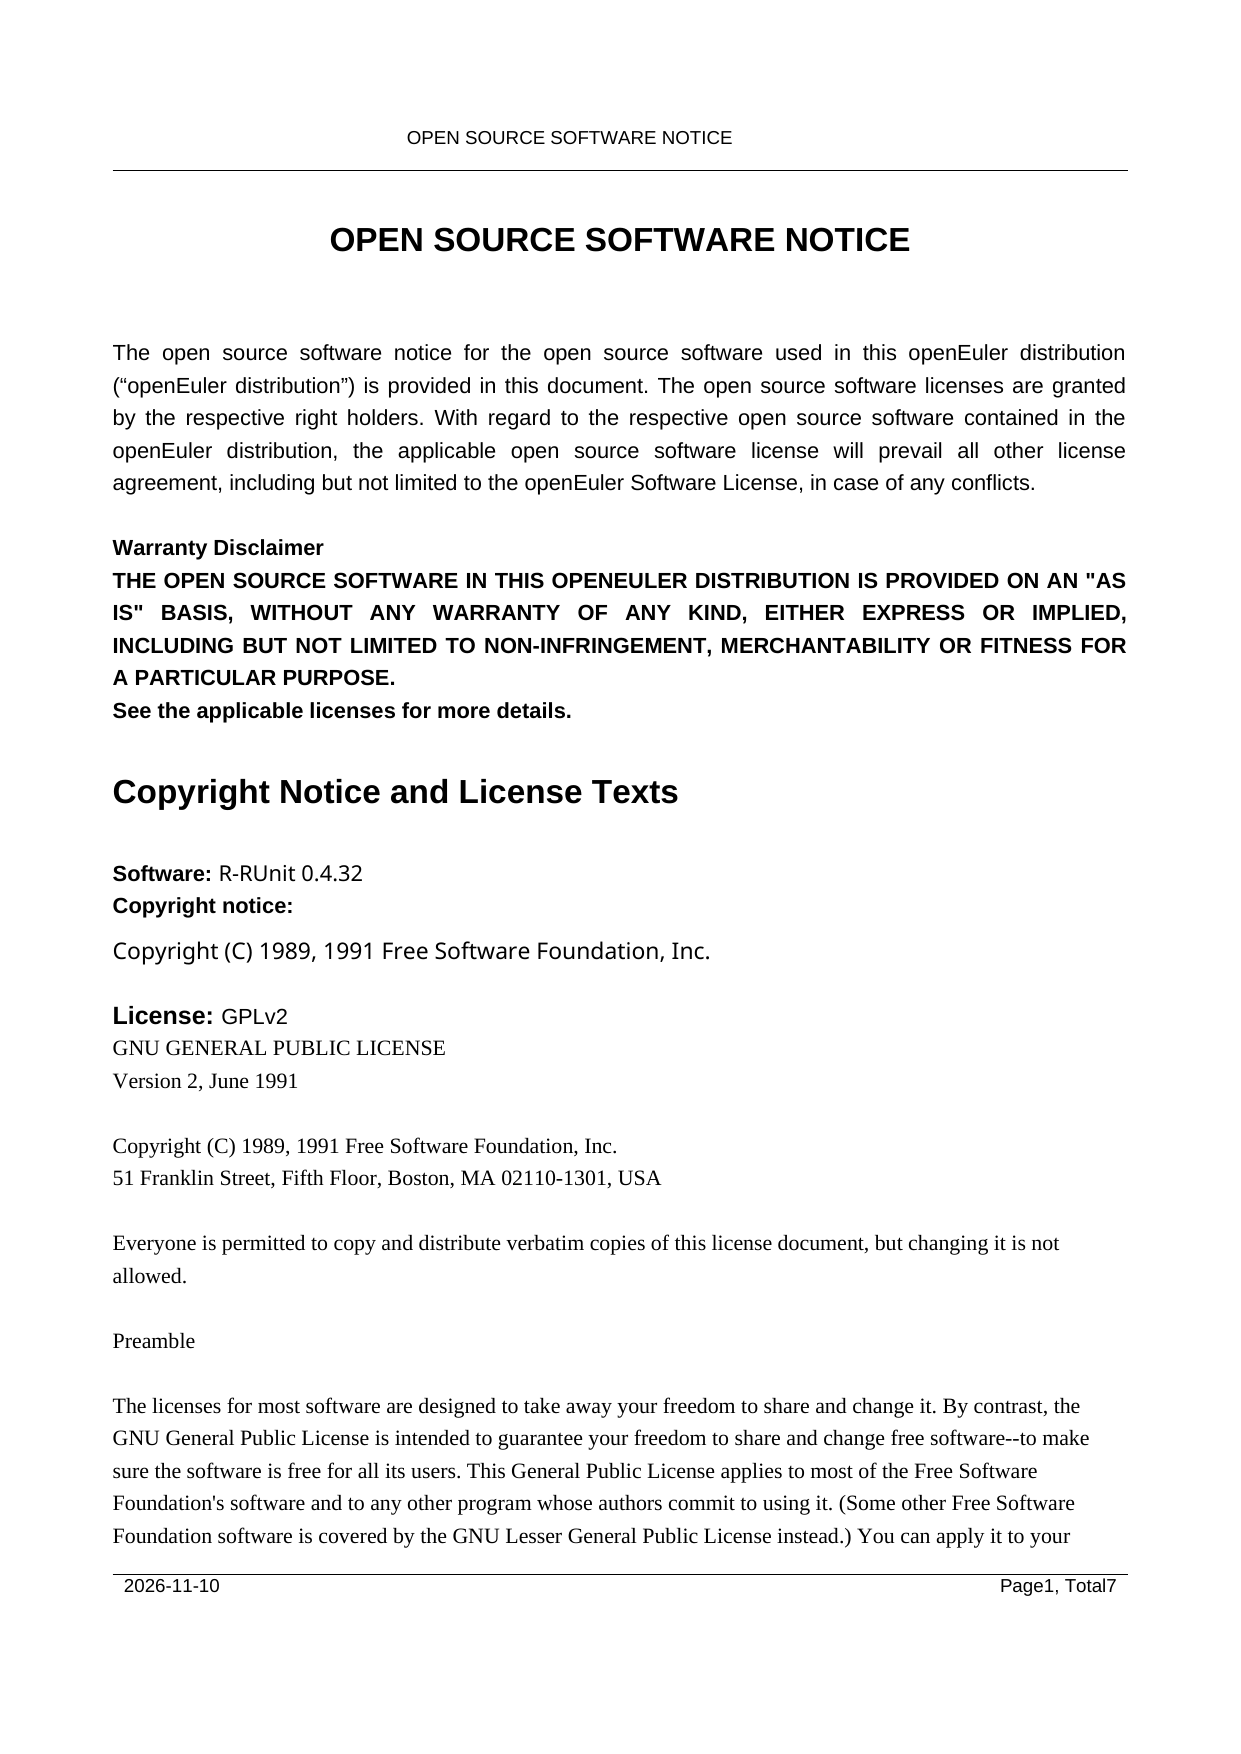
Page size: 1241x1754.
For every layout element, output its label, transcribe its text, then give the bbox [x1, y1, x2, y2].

text Copyright notice: [112, 889, 1128, 921]
text License: GPLv2 [112, 999, 1128, 1031]
title Software: R-RUnit 0.4.32 [112, 856, 1128, 889]
text OPEN SOURCE SOFTWARE NOTICE [112, 206, 1128, 271]
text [112, 1031, 1128, 1551]
text THE OPEN SOURCE SOFTWARE IN THIS OPENEULER DISTRIBUTION IS PROVIDED ON AN "AS IS" BASIS, WITHOUT ANY WARRANTY OF ANY KIND, EITHER EXPRESS OR IMPLIED, INCLUDING BUT NOT LIMITED TO NON-INFRINGEMENT, MERCHANTABILITY OR FITNESS FOR A PARTICULAR PURPOSE. See the applicable licenses for more details. [112, 564, 1128, 726]
text The open source software notice for the open source software used in this openEuler distribution (“openEuler distribution”) is provided in this document. The open source software licenses are granted by the respective right holders. With regard to the respective open source software contained in the openEuler distribution, the applicable open source software license will prevail all other license agreement, including but not limited to the openEuler Software License, in case of any conflicts. [112, 336, 1128, 499]
text Copyright Notice and License Texts [112, 759, 1128, 824]
text Warranty Disclaimer [112, 531, 1128, 564]
text Copyright (C) 1989, 1991 Free Software Foundation, Inc. [112, 934, 1128, 999]
